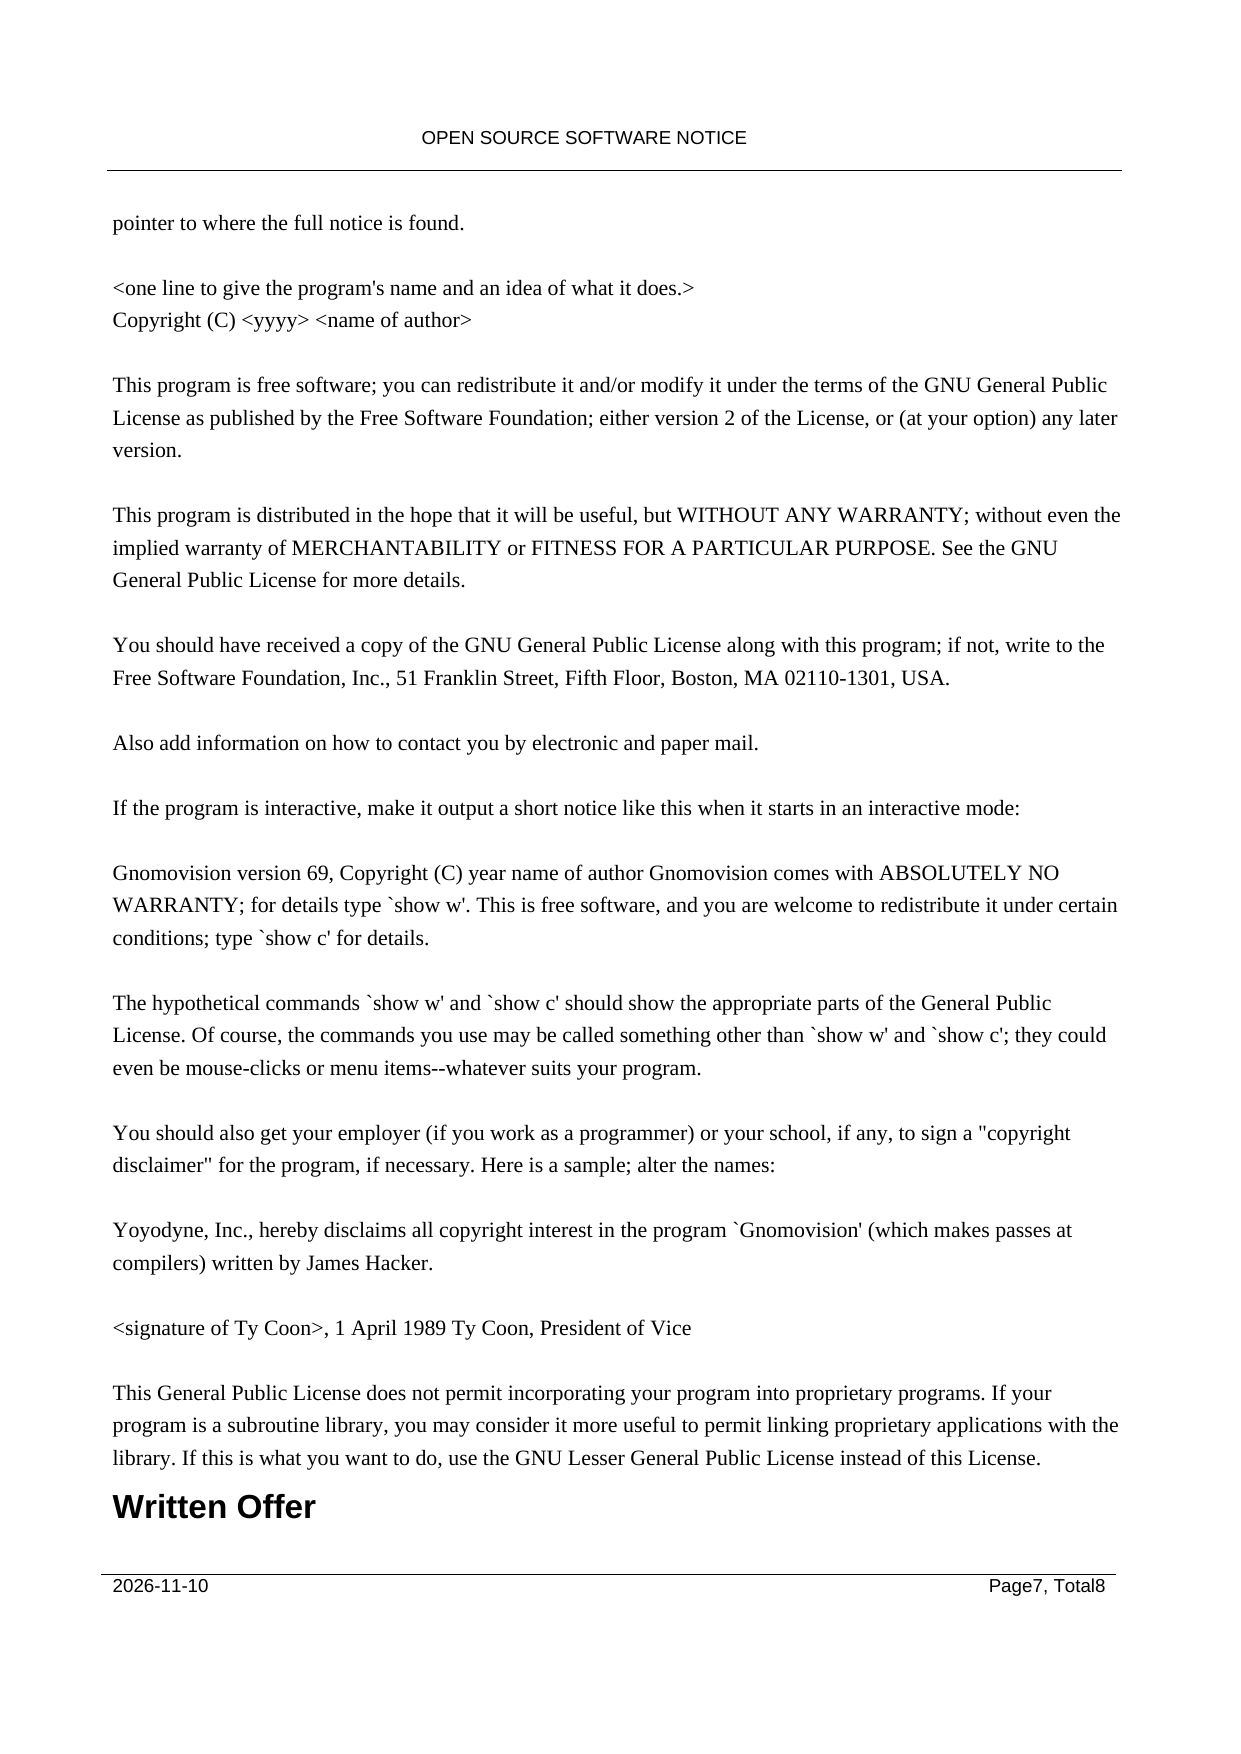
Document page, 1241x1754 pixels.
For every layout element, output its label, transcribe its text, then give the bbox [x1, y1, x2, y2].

text Written Offer [112, 1474, 1128, 1539]
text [112, 206, 1128, 1474]
